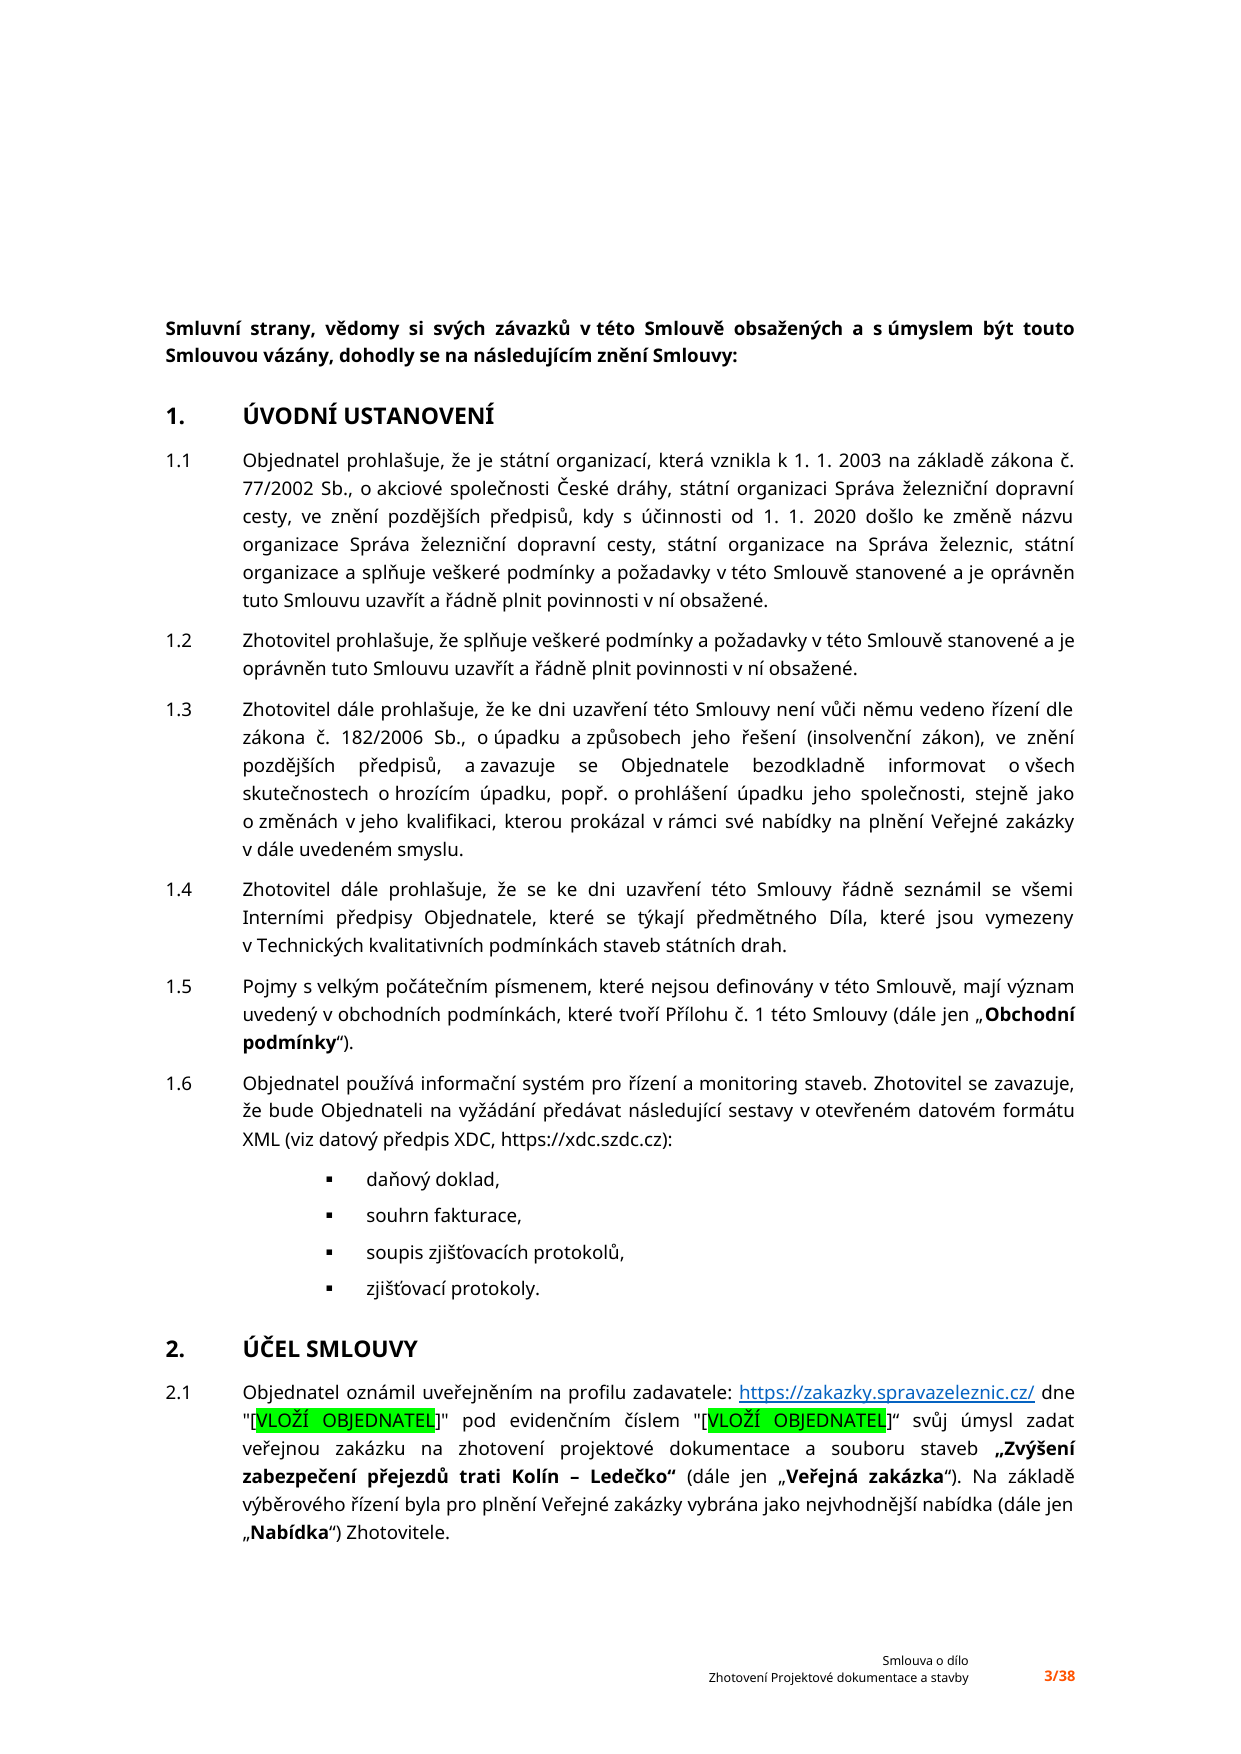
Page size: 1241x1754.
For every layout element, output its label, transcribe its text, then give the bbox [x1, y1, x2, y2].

text daňový doklad, [325, 1166, 1075, 1192]
text Zhotovitel dále prohlašuje, že ke dni uzavření této Smlouvy není vůči němu vedeno řízení dle zákona č. 182/2006 Sb., o úpadku a způsobech jeho řešení (insolvenční zákon), ve znění pozdějších předpisů, a zavazuje se Objednatele bezodkladně informovat o všech skutečnostech o hrozícím úpadku, popř. o prohlášení úpadku jeho společnosti, stejně jako o změnách v jeho kvalifikaci, kterou prokázal v rámci své nabídky na plnění Veřejné zakázky v dále uvedeném smyslu. [165, 696, 1075, 862]
text Zhotovitel prohlašuje, že splňuje veškeré podmínky a požadavky v této Smlouvě stanovené a je oprávněn tuto Smlouvu uzavřít a řádně plnit povinnosti v ní obsažené. [165, 627, 1075, 681]
text ÚČEL SMLOUVY [165, 1333, 1075, 1364]
text soupis zjišťovacích protokolů, [325, 1239, 1075, 1264]
text Objednatel oznámil uveřejněním na profilu zadavatele: https://zakazky.spravazeleznic.cz/ dne "[VLOŽÍ OBJEDNATEL]" pod evidenčním číslem "[VLOŽÍ OBJEDNATEL]“ svůj úmysl zadat veřejnou zakázku na zhotovení projektové dokumentace a souboru staveb „Zvýšení zabezpečení přejezdů trati Kolín – Ledečko“ (dále jen „Veřejná zakázka“). Na základě výběrového řízení byla pro plnění Veřejné zakázky vybrána jako nejvhodnější nabídka (dále jen „Nabídka“) Zhotovitele. [165, 1379, 1075, 1545]
text zjišťovací protokoly. [325, 1275, 1075, 1301]
text ÚVODNÍ USTANOVENÍ [165, 400, 1075, 431]
text Smluvní strany, vědomy si svých závazků v této Smlouvě obsažených a s úmyslem být touto Smlouvou vázány, dohodly se na následujícím znění Smlouvy: [165, 315, 1075, 368]
text Zhotovitel dále prohlašuje, že se ke dni uzavření této Smlouvy řádně seznámil se všemi Interními předpisy Objednatele, které se týkají předmětného Díla, které jsou vymezeny v Technických kvalitativních podmínkách staveb státních drah. [165, 877, 1075, 958]
text souhrn fakturace, [325, 1203, 1075, 1228]
text Objednatel používá informační systém pro řízení a monitoring staveb. Zhotovitel se zavazuje, že bude Objednateli na vyžádání předávat následující sestavy v otevřeném datovém formátu XML (viz datový předpis XDC, https://xdc.szdc.cz): [165, 1070, 1075, 1151]
text Pojmy s velkým počátečním písmenem, které nejsou definovány v této Smlouvě, mají význam uvedený v obchodních podmínkách, které tvoří Přílohu č. 1 této Smlouvy (dále jen „Obchodní podmínky“). [165, 973, 1075, 1055]
text Objednatel prohlašuje, že je státní organizací, která vznikla k 1. 1. 2003 na základě zákona č. 77/2002 Sb., o akciové společnosti České dráhy, státní organizaci Správa železniční dopravní cesty, ve znění pozdějších předpisů, kdy s účinnosti od 1. 1. 2020 došlo ke změně názvu organizace Správa železniční dopravní cesty, státní organizace na Správa železnic, státní organizace a splňuje veškeré podmínky a požadavky v této Smlouvě stanovené a je oprávněn tuto Smlouvu uzavřít a řádně plnit povinnosti v ní obsažené. [165, 447, 1075, 612]
